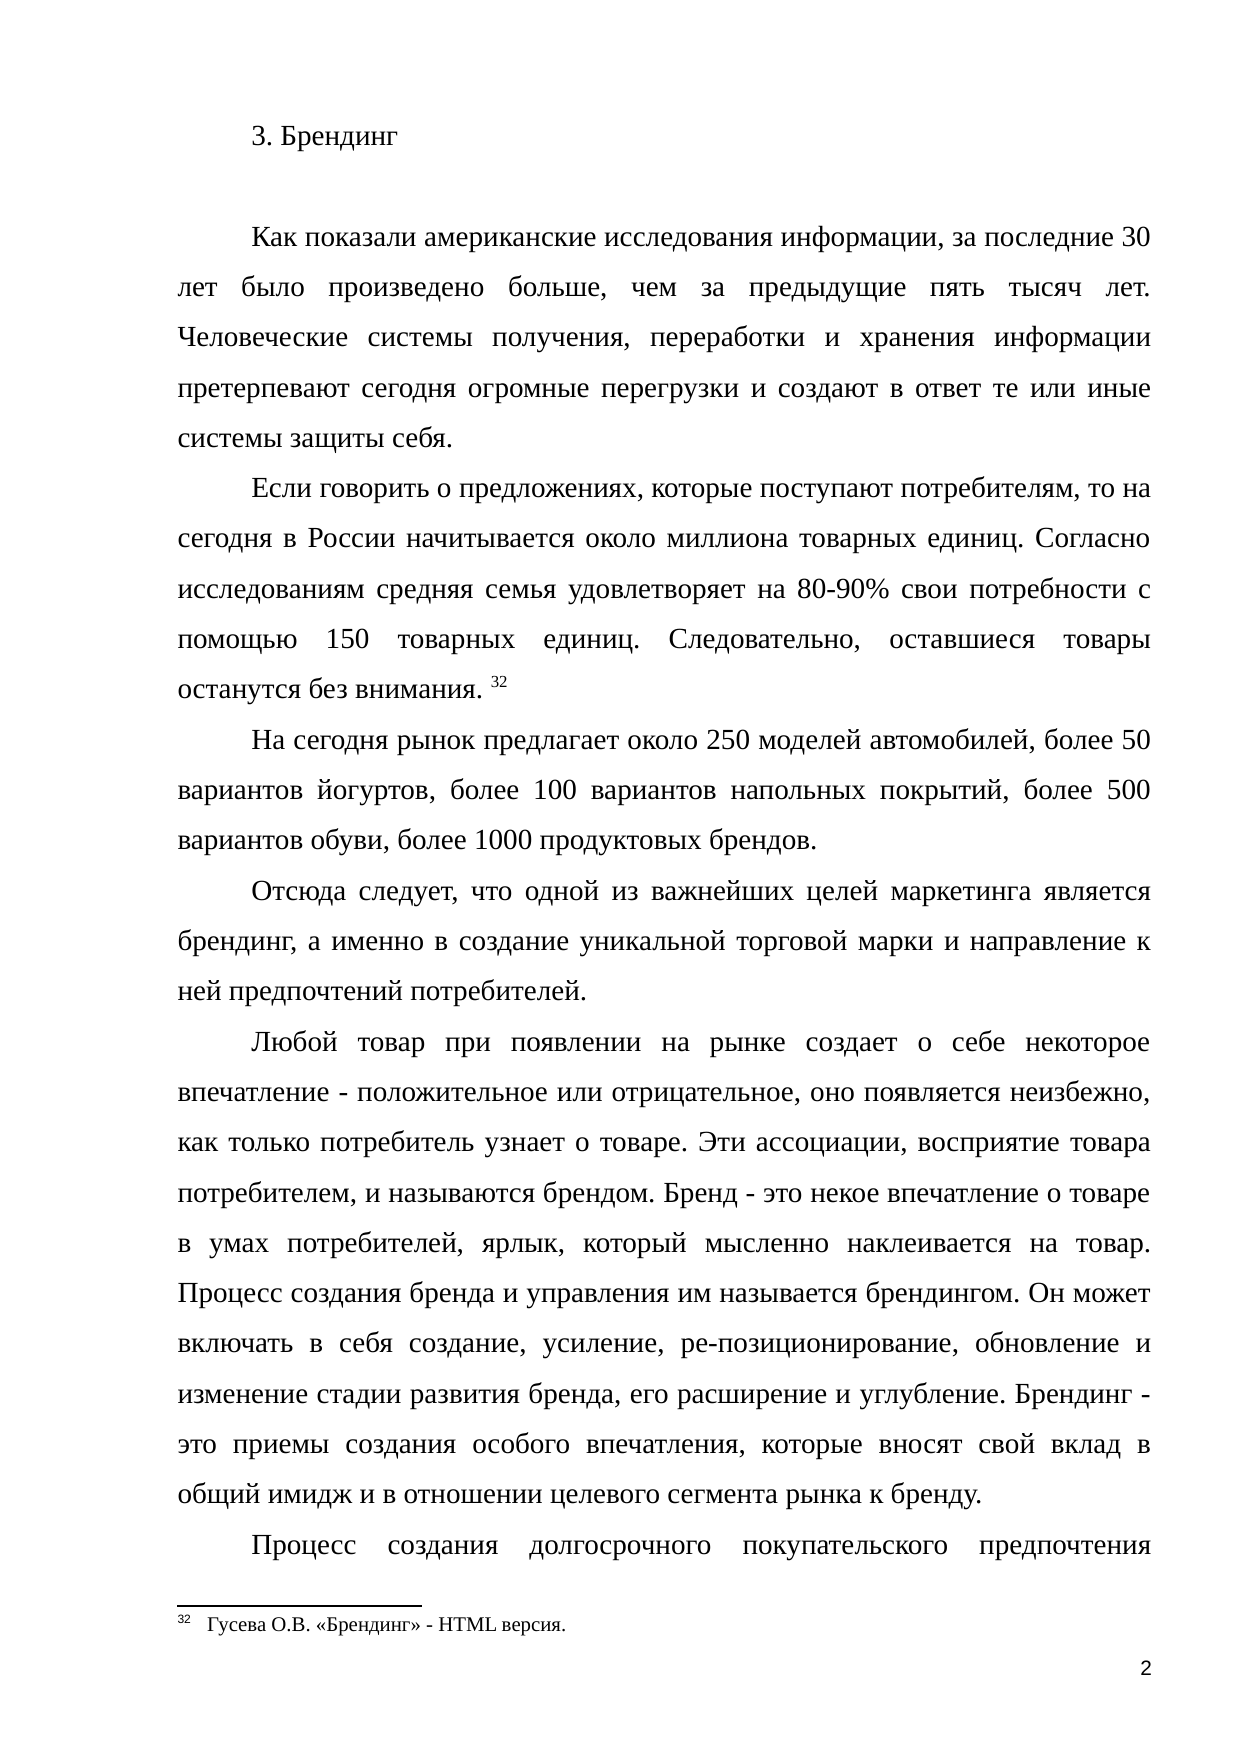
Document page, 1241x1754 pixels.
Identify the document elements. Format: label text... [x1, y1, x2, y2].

text 3. Брендинг [177, 118, 1152, 152]
text Любой товар при появлении на рынке создает о себе некоторое впечатление - положительное или отрицательное, оно появляется неизбежно, как только потребитель узнает о товаре. Эти ассоциации, восприятие товара потребителем, и называются брендом. Бренд - это некое впечатление о товаре в умах потребителей, ярлык, который мысленно наклеивается на товар. Процесс создания бренда и управления им называется брендингом. Он может включать в себя создание, усиление, ре-позиционирование, обновление и изменение стадии развития бренда, его расширение и углубление. Брендинг - это приемы создания особого впечатления, которые вносят свой вклад в общий имидж и в отношении целевого сегмента рынка к бренду. [177, 1024, 1152, 1510]
text На сегодня рынок предлагает около 250 моделей автомобилей, более 50 вариантов йогуртов, более 100 вариантов напольных покрытий, более 500 вариантов обуви, более 1000 продуктовых брендов. [177, 722, 1152, 856]
text Как показали американские исследования информации, за последние 30 лет было произведено больше, чем за предыдущие пять тысяч лет. Человеческие системы получения, переработки и хранения информации претерпевают сегодня огромные перегрузки и создают в ответ те или иные системы защиты себя. [177, 219, 1152, 453]
text Если говорить о предложениях, которые поступают потребителям, то на сегодня в России начитывается около миллиона товарных единиц. Согласно исследованиям средняя семья удовлетворяет на 80-90% свои потребности с помощью 150 товарных единиц. Следовательно, оставшиеся товары останутся без внимания. [177, 470, 1152, 705]
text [177, 1527, 1152, 1560]
text Отсюда следует, что одной из важнейших целей маркетинга является брендинг, а именно в создание уникальной торговой марки и направление к ней предпочтений потребителей. [177, 873, 1152, 1007]
